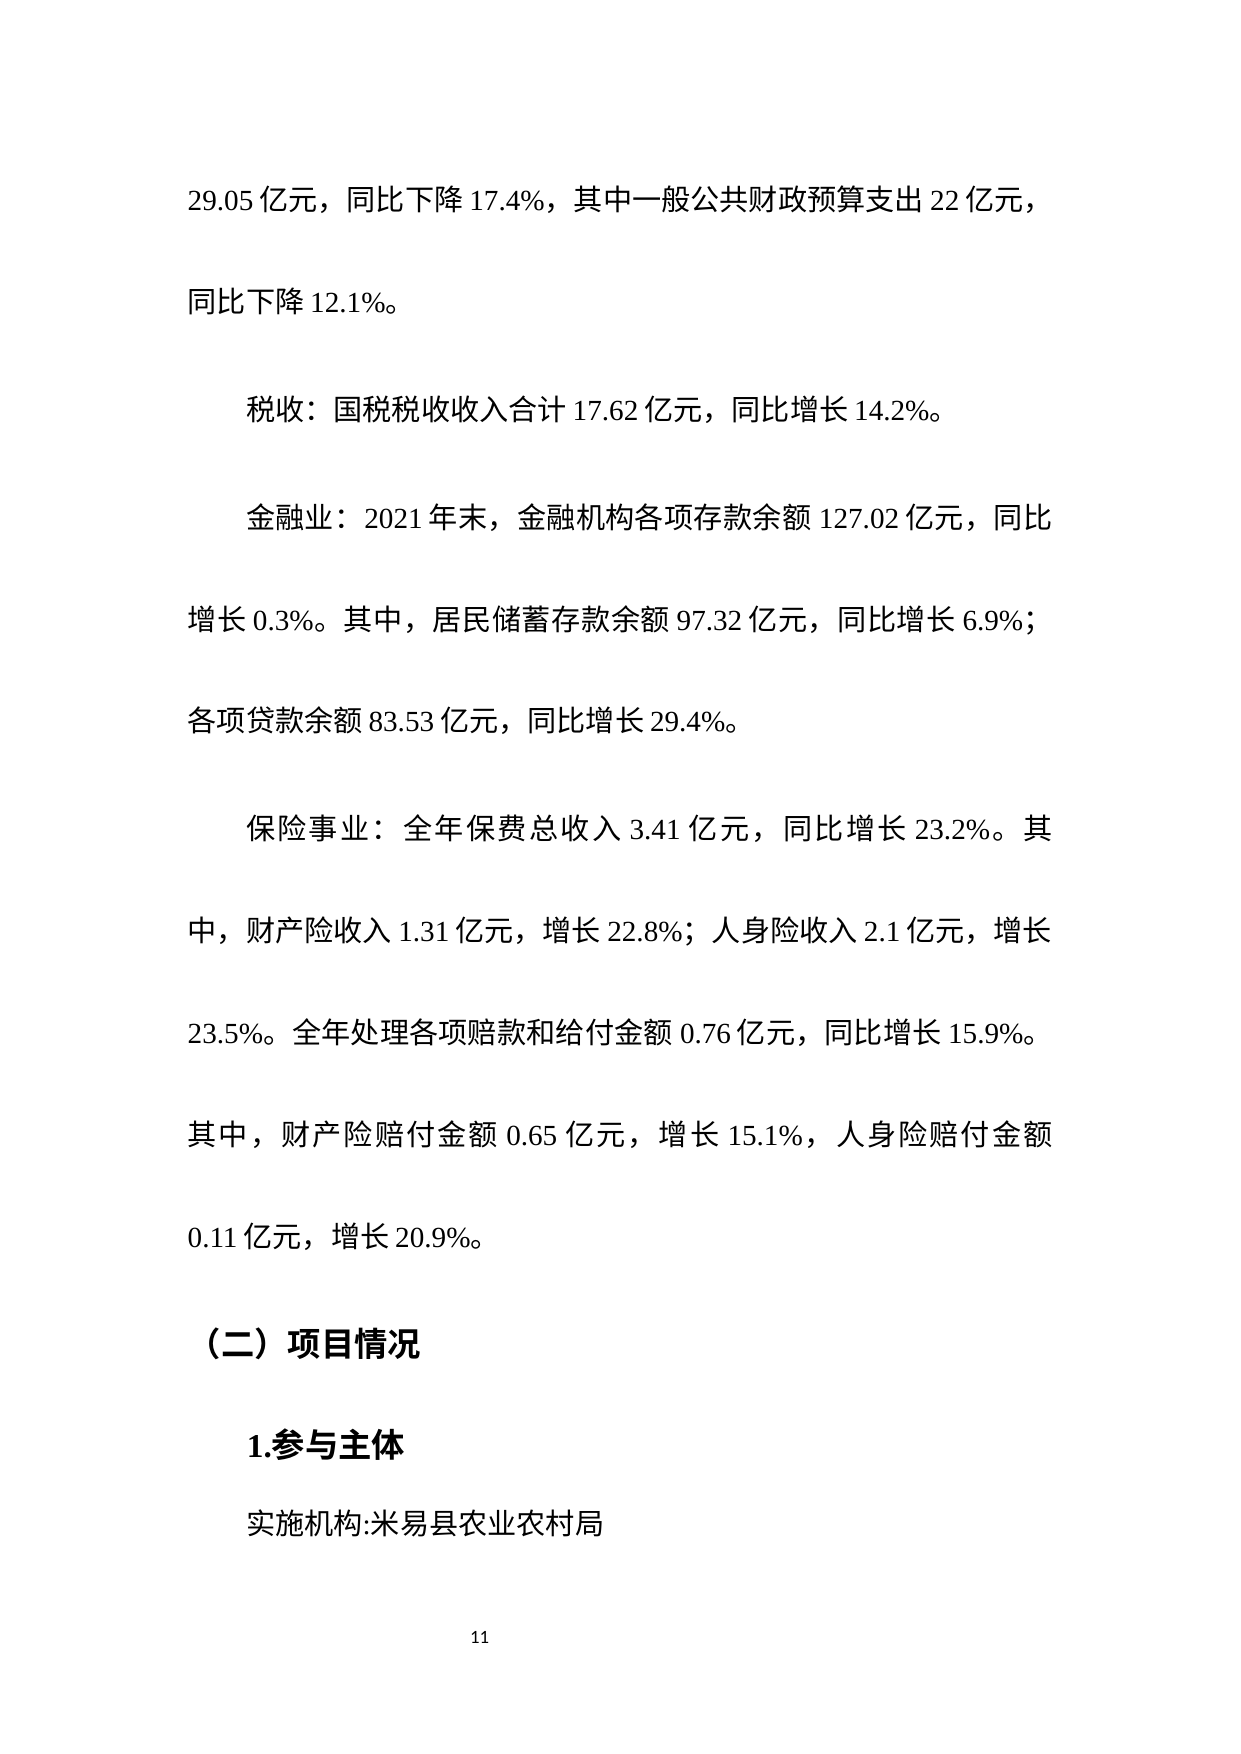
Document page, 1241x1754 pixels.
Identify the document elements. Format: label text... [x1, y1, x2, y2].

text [187, 164, 1053, 334]
text 1.参与主体 [187, 1419, 1053, 1467]
text 金融业：2021年末，金融机构各项存款余额127.02亿元，同比增长0.3%。其中，居民储蓄存款余额97.32亿元，同比增长6.9%；各项贷款余额83.53亿元，同比增长29.4%。 [187, 481, 1053, 753]
text 实施机构:米易县农业农村局 [187, 1488, 1053, 1556]
text （二）项目情况 [187, 1308, 1053, 1376]
text 税收：国税税收收入合计17.62亿元，同比增长14.2%。 [187, 373, 1053, 441]
text 保险事业：全年保费总收入3.41亿元，同比增长23.2%。其中，财产险收入1.31亿元，增长22.8%；人身险收入2.1亿元，增长23.5%。全年处理各项赔款和给付金额0.76亿元，同比增长15.9%。其中，财产险赔付金额0.65亿元，增长15.1%，人身险赔付金额0.11亿元，增长20.9%。 [187, 793, 1053, 1268]
